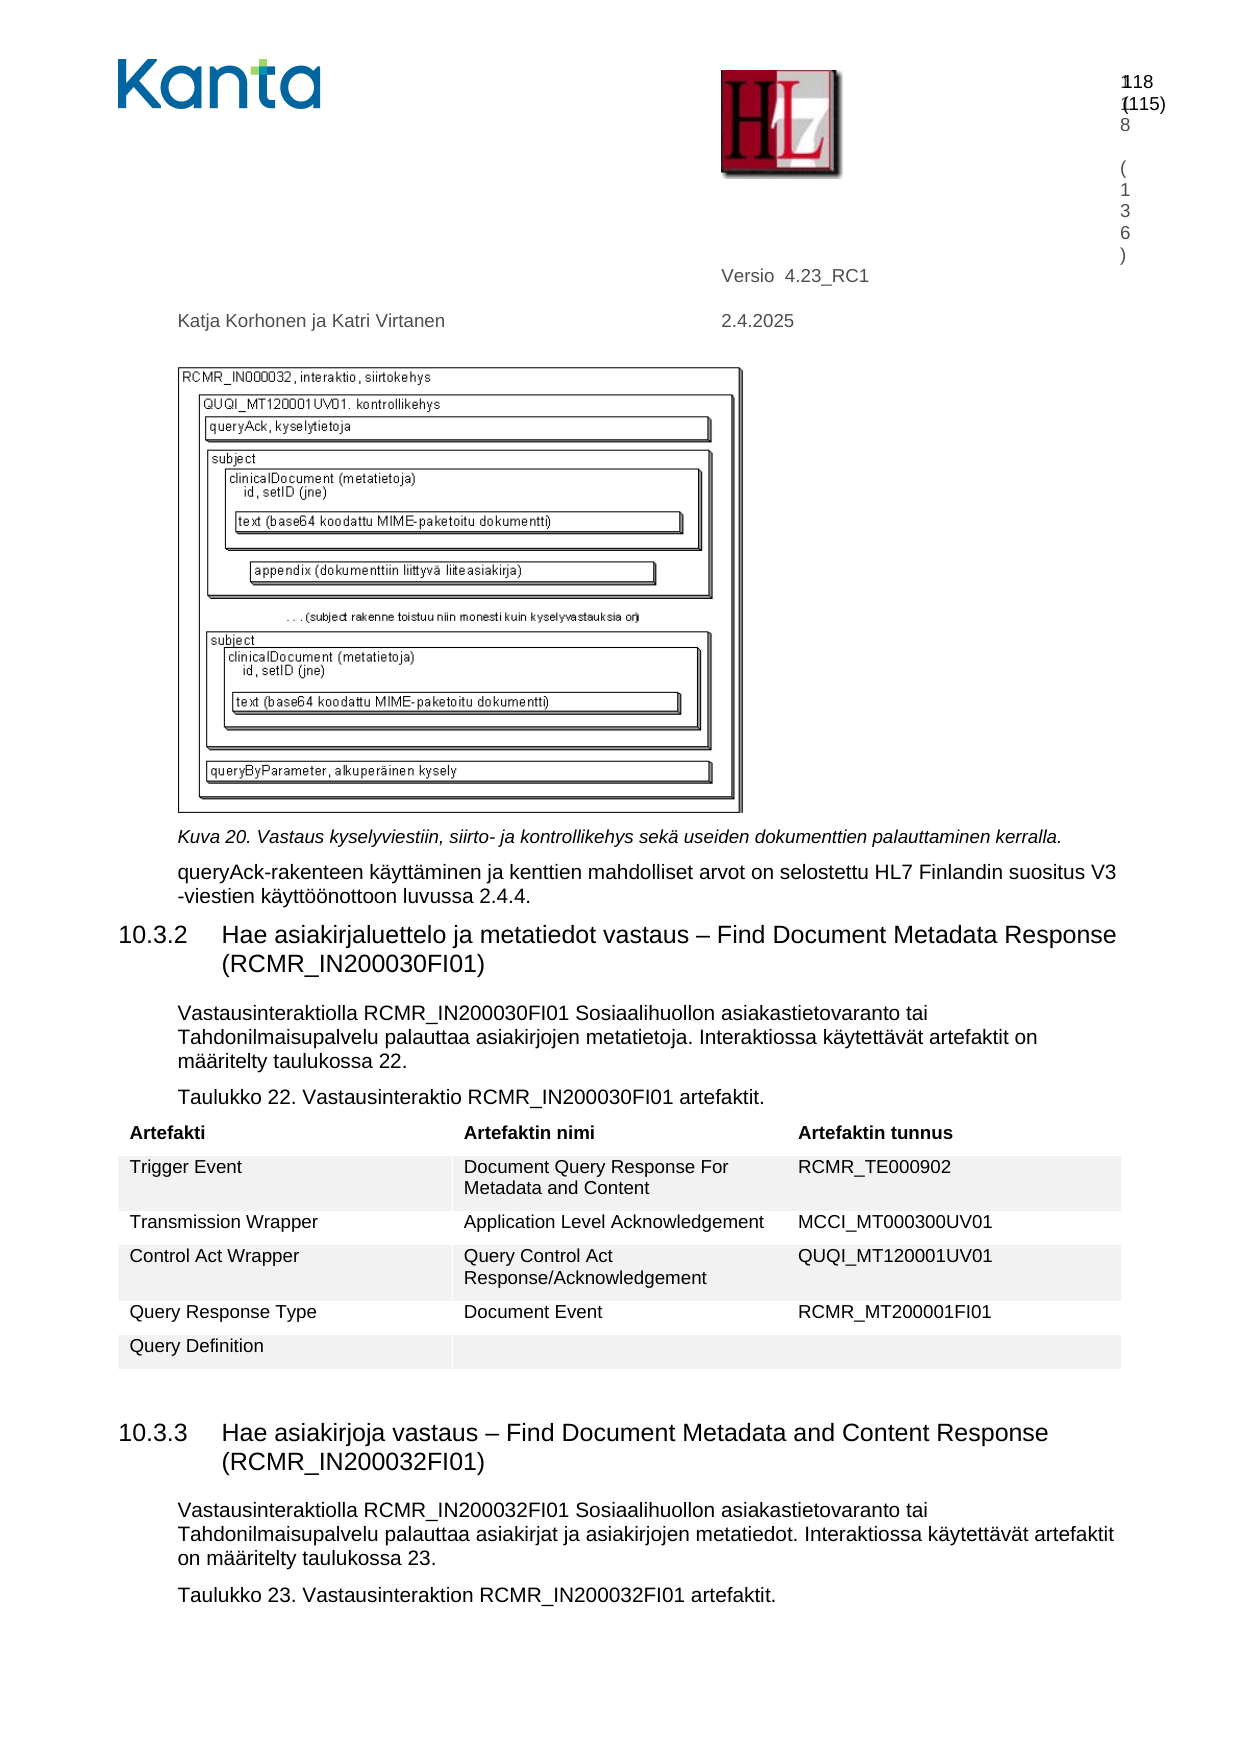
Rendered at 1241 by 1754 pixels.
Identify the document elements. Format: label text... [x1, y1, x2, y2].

picture [721, 70, 844, 179]
text Taulukko 23. Vastausinteraktion RCMR_IN200032FI01 artefaktit. [177, 1583, 1122, 1607]
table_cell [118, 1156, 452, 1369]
picture [118, 59, 321, 109]
text Taulukko 22. Vastausinteraktio RCMR_IN200030FI01 artefaktit. [177, 1085, 1122, 1109]
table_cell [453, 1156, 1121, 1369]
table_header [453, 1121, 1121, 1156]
picture [177, 361, 747, 814]
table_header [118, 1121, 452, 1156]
text Vastausinteraktiolla RCMR_IN200032FI01 Sosiaalihuollon asiakastietovaranto tai Tahdonilmaisupalvelu palauttaa asiakirjat ja asiakirjojen metatiedot. Interaktiossa käytettävät artefaktit on määritelty taulukossa 23. [177, 1498, 1122, 1570]
subtitle Hae asiakirjaluettelo ja metatiedot vastaus – Find Document Metadata Response (RCMR_IN200030FI01) [118, 920, 1122, 978]
text Vastausinteraktiolla RCMR_IN200030FI01 Sosiaalihuollon asiakastietovaranto tai Tahdonilmaisupalvelu palauttaa asiakirjojen metatietoja. Interaktiossa käytettävät artefaktit on määritelty taulukossa 22. [177, 1001, 1122, 1072]
subtitle Hae asiakirjoja vastaus – Find Document Metadata and Content Response (RCMR_IN200032FI01) [118, 1418, 1122, 1475]
text queryAck-rakenteen käyttäminen ja kenttien mahdolliset arvot on selostettu HL7 Finlandin suositus V3 -viestien käyttöönottoon luvussa 2.4.4. [177, 860, 1122, 908]
text Kuva 20. Vastaus kyselyviestiin, siirto- ja kontrollikehys sekä useiden dokumenttien palauttaminen kerralla. [177, 826, 1122, 847]
